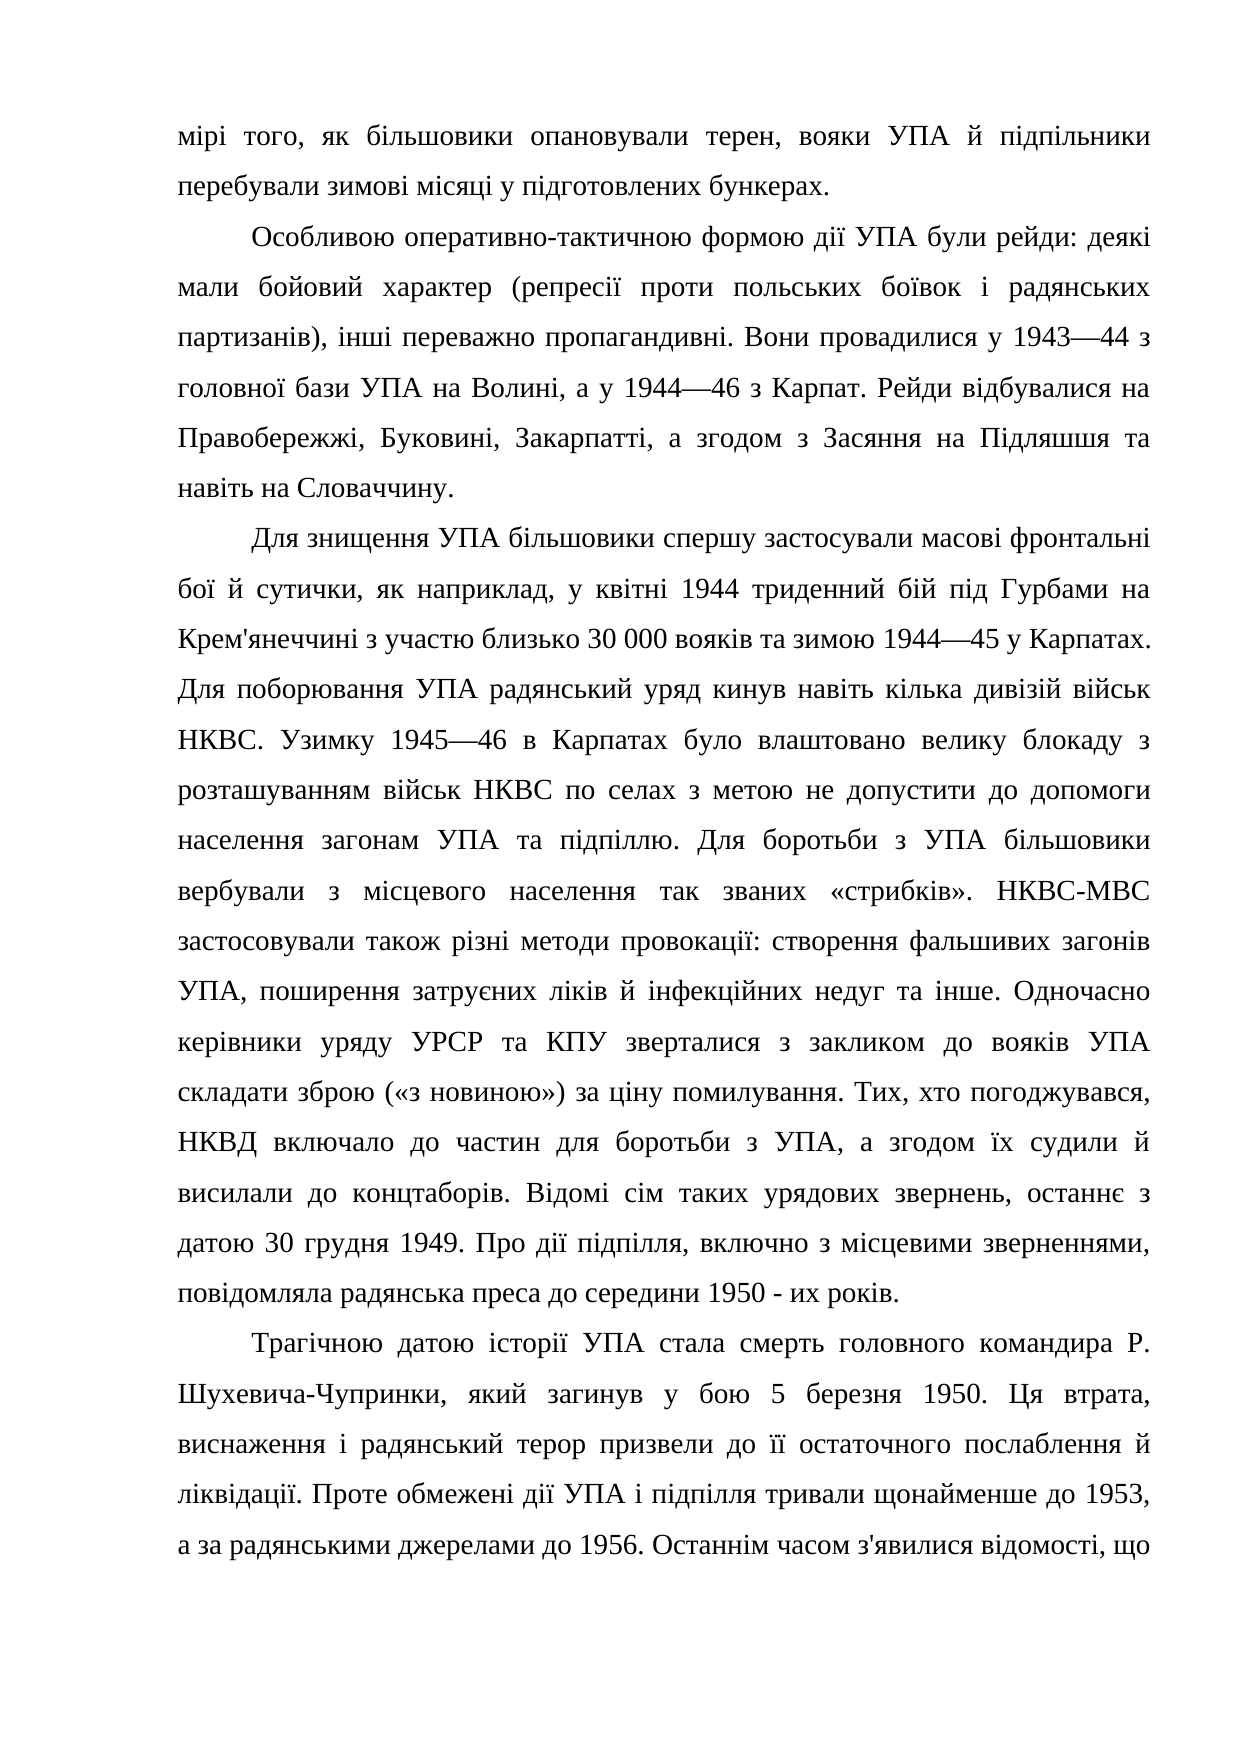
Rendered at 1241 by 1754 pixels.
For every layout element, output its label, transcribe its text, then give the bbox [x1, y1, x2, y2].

text Особливою оперативно-тактичною формою дії УПА були рейди: деякі мали бойовий характер (репресії проти польських боївок і радянських партизанів), інші переважно пропагандивні. Вони провадилися у 1943—44 з головної бази УПА на Волині, а у 1944—46 з Карпат. Рейди відбувалися на Правобережжі, Буковині, Закарпатті, а згодом з Засяння на Підляшшя та навіть на Словаччину. [177, 219, 1152, 504]
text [177, 118, 1152, 202]
text Для знищення УПА більшовики спершу застосували масові фронтальні бої й сутички, як наприклад, у квітні 1944 триденний бій під Гурбами на Крем'янеччині з участю близько 30 000 вояків та зимою 1944—45 у Карпатах. Для поборювання УПА радянський уряд кинув навіть кілька дивізій військ НКВС. Узимку 1945—46 в Карпатах було влаштовано велику блокаду з розташуванням військ НКВС по селах з метою не допустити до допомоги населення загонам УПА та підпіллю. Для боротьби з УПА більшовики вербували з місцевого населення так званих «стрибків». НКВС-МВС застосовували також різні методи провокації: створення фальшивих загонів УПА, поширення затруєних ліків й інфекційних недуг та інше. Одночасно керівники уряду УРСР та КПУ зверталися з закликом до вояків УПА складати зброю («з новиною») за ціну помилування. Тих, хто погоджувався, НКВД включало до частин для боротьби з УПА, а згодом їх судили й висилали до концтаборів. Відомі сім таких урядових звернень, останнє з датою 30 грудня 1949. Про дії підпілля, включно з місцевими зверненнями, повідомляла радянська преса до середини 1950 - их років. [177, 521, 1152, 1309]
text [177, 1326, 1152, 1560]
